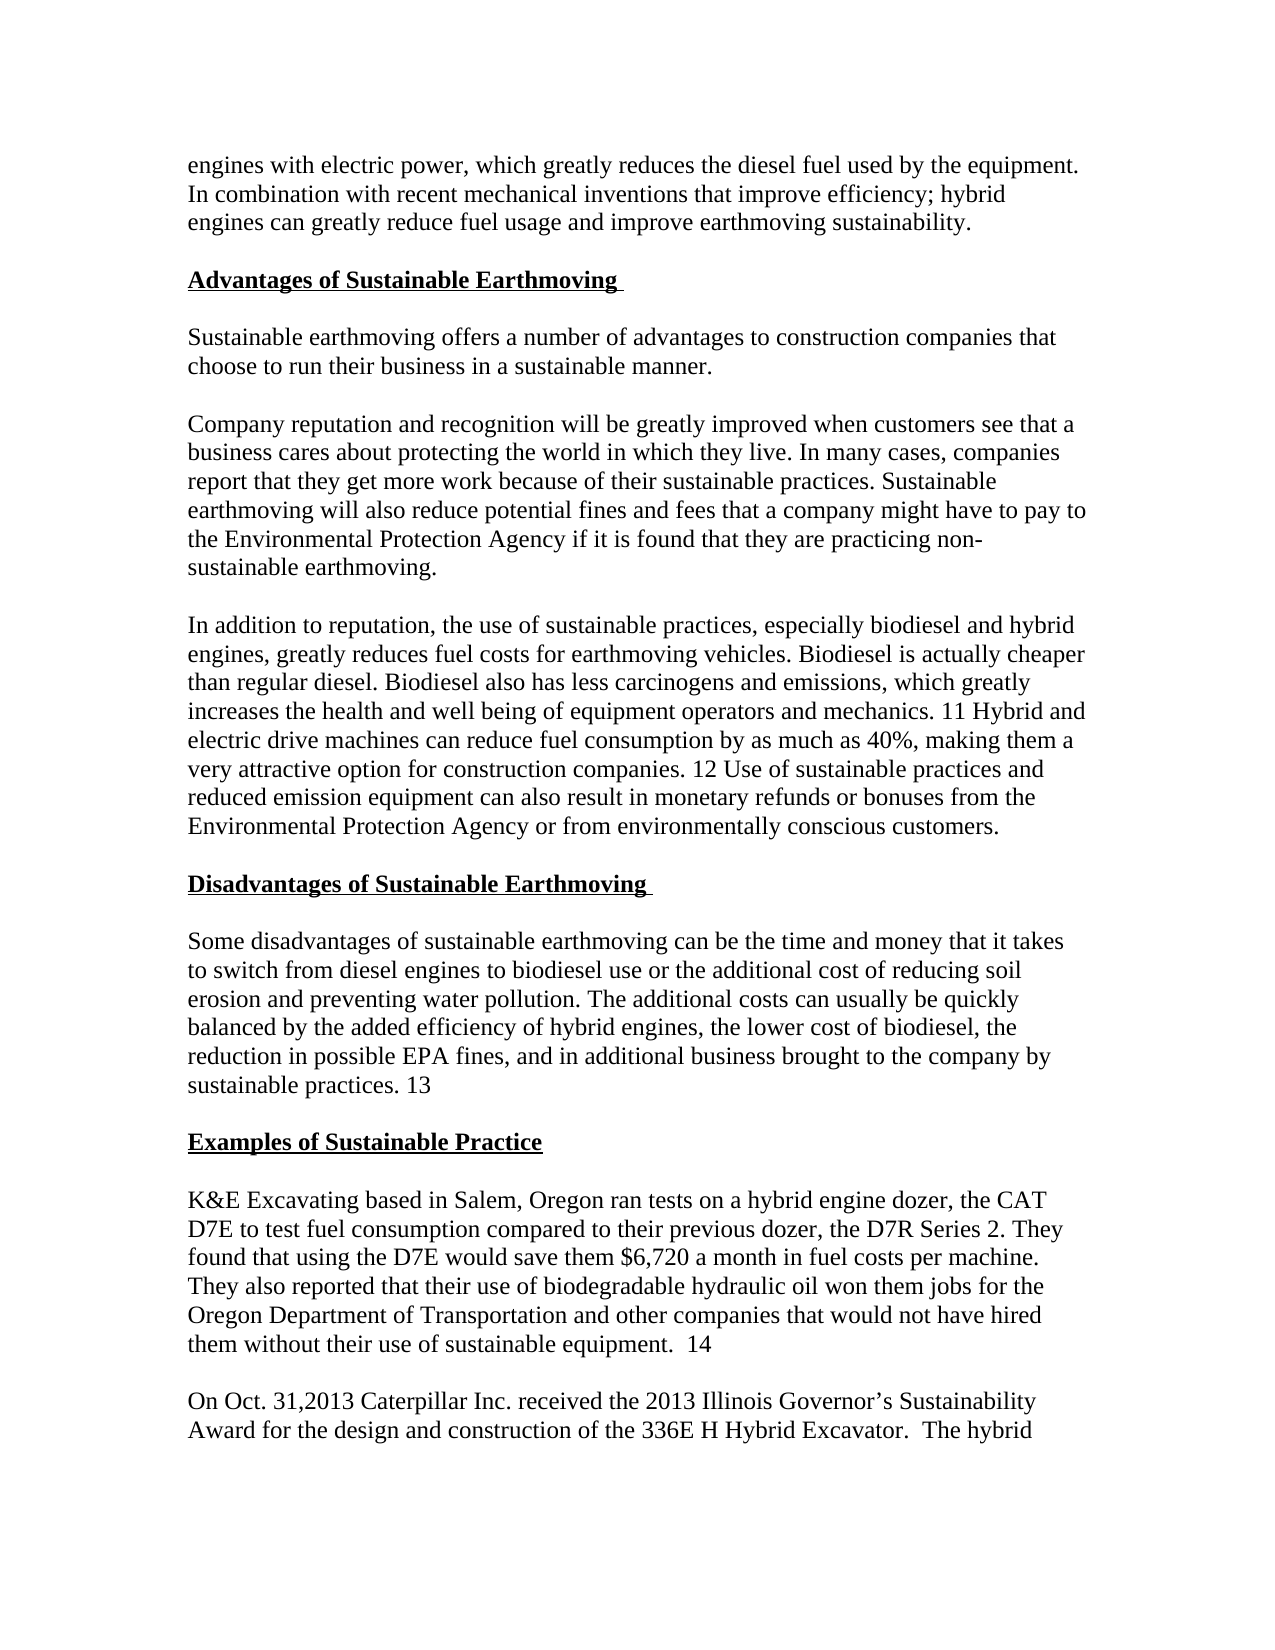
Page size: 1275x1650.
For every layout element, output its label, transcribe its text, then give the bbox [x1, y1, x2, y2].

text Sustainable earthmoving offers a number of advantages to construction companies that choose to run their business in a sustainable manner. [187, 322, 1087, 380]
text K&E Excavating based in Salem, Oregon ran tests on a hybrid engine dozer, the CAT D7E to test fuel consumption compared to their previous dozer, the D7R Series 2. They found that using the D7E would save them $6,720 a month in fuel costs per machine. They also reported that their use of biodegradable hydraulic oil won them jobs for the Oregon Department of Transportation and other companies that would not have hired them without their use of sustainable equipment. 14 [187, 1185, 1087, 1357]
text Disadvantages of Sustainable Earthmoving [187, 869, 1087, 897]
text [187, 1386, 1087, 1444]
text In addition to reputation, the use of sustainable practices, especially biodiesel and hybrid engines, greatly reduces fuel costs for earthmoving vehicles. Biodiesel is actually cheaper than regular diesel. Biodiesel also has less carcinogens and emissions, which greatly increases the health and well being of equipment operators and mechanics. 11 Hybrid and electric drive machines can reduce fuel consumption by as much as 40%, making them a very attractive option for construction companies. 12 Use of sustainable practices and reduced emission equipment can also result in monetary refunds or bonuses from the Environmental Protection Agency or from environmentally conscious customers. [187, 610, 1087, 840]
text Examples of Sustainable Practice [187, 1127, 1087, 1156]
text Advantages of Sustainable Earthmoving [187, 265, 1087, 294]
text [187, 150, 1087, 236]
text Company reputation and recognition will be greatly improved when customers see that a business cares about protecting the world in which they live. In many cases, companies report that they get more work because of their sustainable practices. Sustainable earthmoving will also reduce potential fines and fees that a company might have to pay to the Environmental Protection Agency if it is found that they are practicing non-sustainable earthmoving. [187, 409, 1087, 581]
text Some disadvantages of sustainable earthmoving can be the time and money that it takes to switch from diesel engines to biodiesel use or the additional cost of reducing soil erosion and preventing water pollution. The additional costs can usually be quickly balanced by the added efficiency of hybrid engines, the lower cost of biodiesel, the reduction in possible EPA fines, and in additional business brought to the company by sustainable practices. 13 [187, 926, 1087, 1099]
